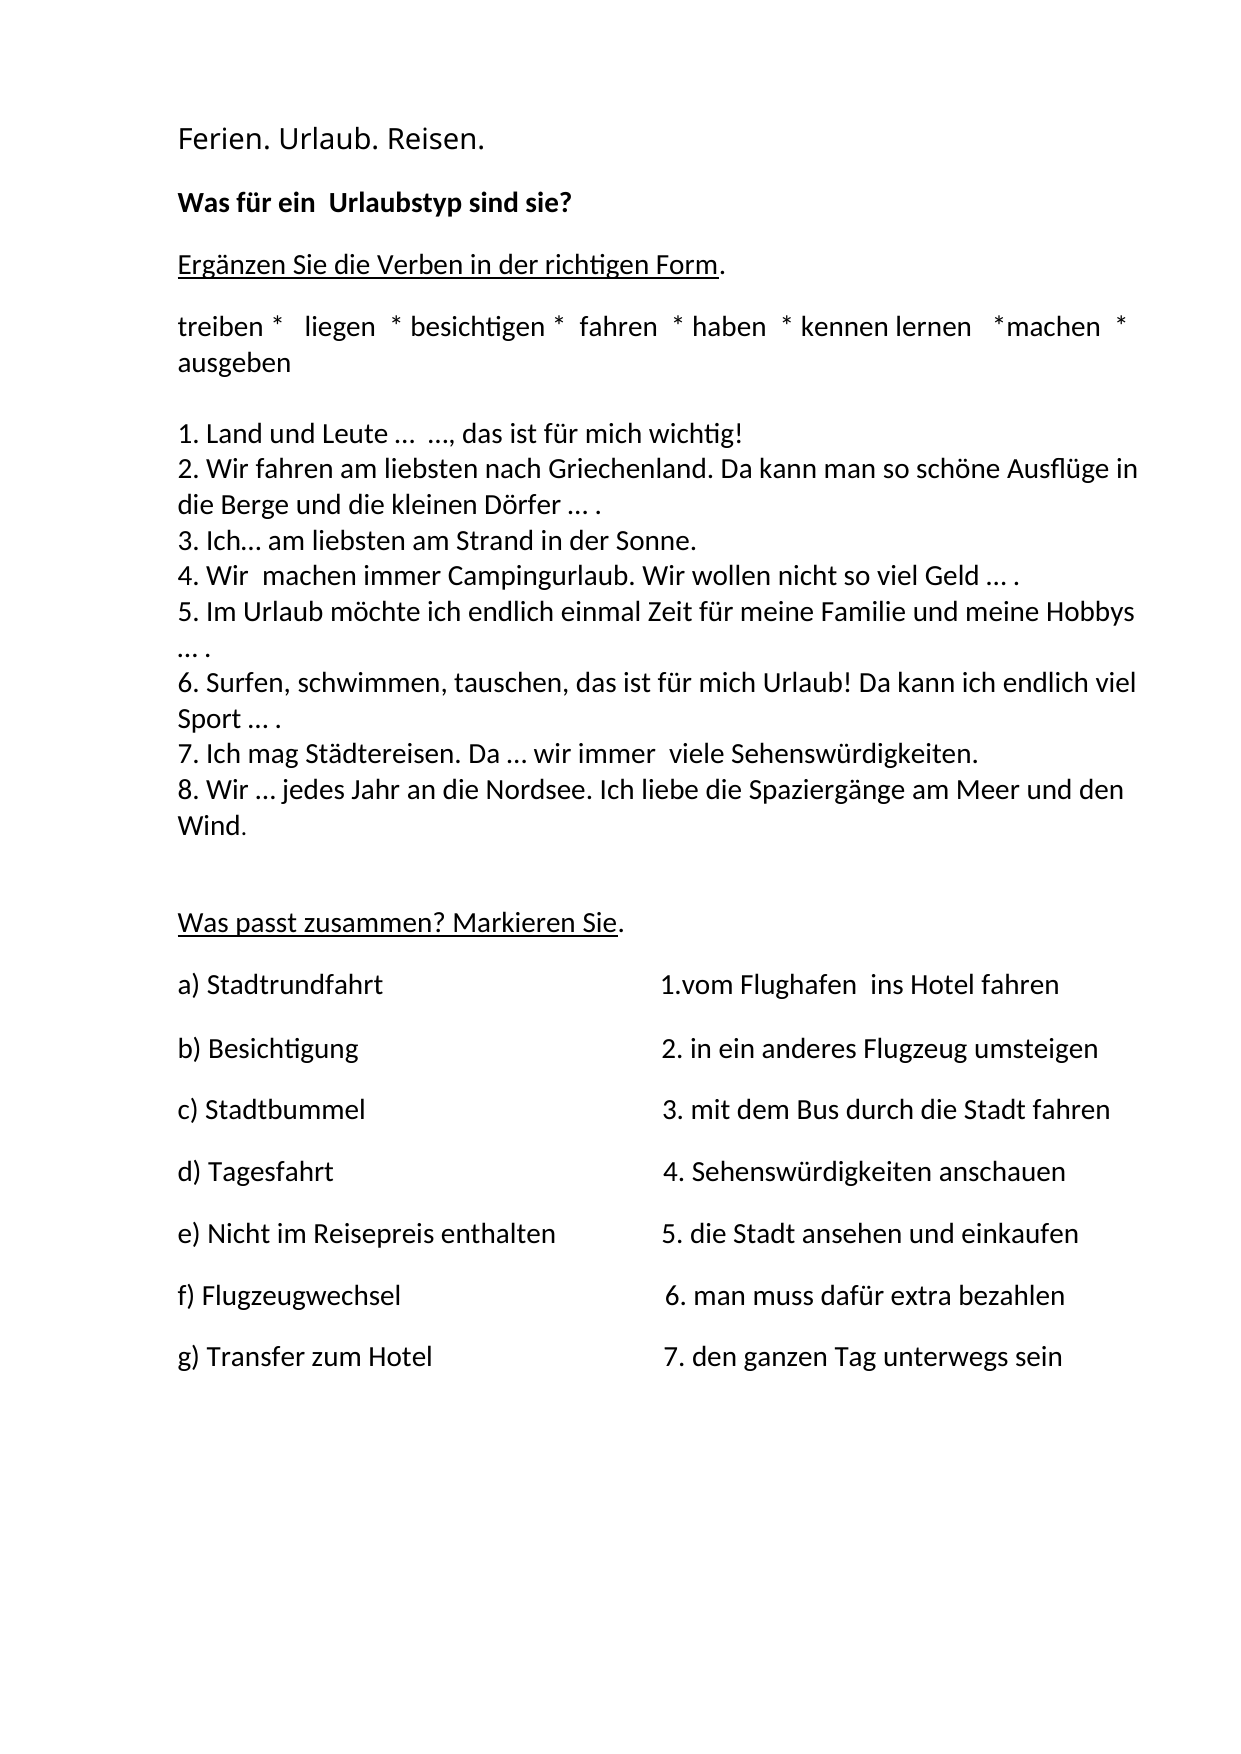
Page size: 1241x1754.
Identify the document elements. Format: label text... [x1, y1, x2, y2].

text b) Besichtigung 2. in ein anderes Flugzeug umsteigen [177, 1030, 1152, 1065]
text 8. Wir … jedes Jahr an die Nordsee. Ich liebe die Spaziergänge am Meer und den Wind. [177, 771, 1152, 842]
text 6. Surfen, schwimmen, tauschen, das ist für mich Urlaub! Da kann ich endlich viel Sport … . [177, 664, 1152, 736]
text f) Flugzeugwechsel 6. man muss dafür extra bezahlen [177, 1277, 1152, 1312]
text 4. Wir machen immer Campingurlaub. Wir wollen nicht so viel Geld … . [177, 557, 1152, 593]
text Was für ein Urlaubstyp sind sie? [177, 184, 1152, 220]
text 5. Im Urlaub möchte ich endlich einmal Zeit für meine Familie und meine Hobbys … . [177, 593, 1152, 664]
text treiben * liegen * besichtigen * fahren * haben * kennen lernen *machen * ausgeben [177, 308, 1152, 379]
text g) Transfer zum Hotel 7. den ganzen Tag unterwegs sein [177, 1338, 1152, 1374]
text 1. Land und Leute … …, das ist für mich wichtig! [177, 415, 1152, 451]
text Ferien. Urlaub. Reisen. [177, 118, 1152, 158]
text a) Stadtrundfahrt 1.vom Flughafen ins Hotel fahren [177, 966, 1152, 1002]
text Was passt zusammen? Markieren Sie. [177, 904, 1152, 940]
text 7. Ich mag Städtereisen. Da … wir immer viele Sehenswürdigkeiten. [177, 736, 1152, 771]
text e) Nicht im Reisepreis enthalten 5. die Stadt ansehen und einkaufen [177, 1215, 1152, 1251]
text d) Tagesfahrt 4. Sehenswürdigkeiten anschauen [177, 1153, 1152, 1189]
text 3. Ich… am liebsten am Strand in der Sonne. [177, 522, 1152, 557]
text Ergänzen Sie die Verben in der richtigen Form. [177, 246, 1152, 282]
text c) Stadtbummel 3. mit dem Bus durch die Stadt fahren [177, 1091, 1152, 1127]
text 2. Wir fahren am liebsten nach Griechenland. Da kann man so schöne Ausflüge in die Berge und die kleinen Dörfer … . [177, 451, 1152, 522]
